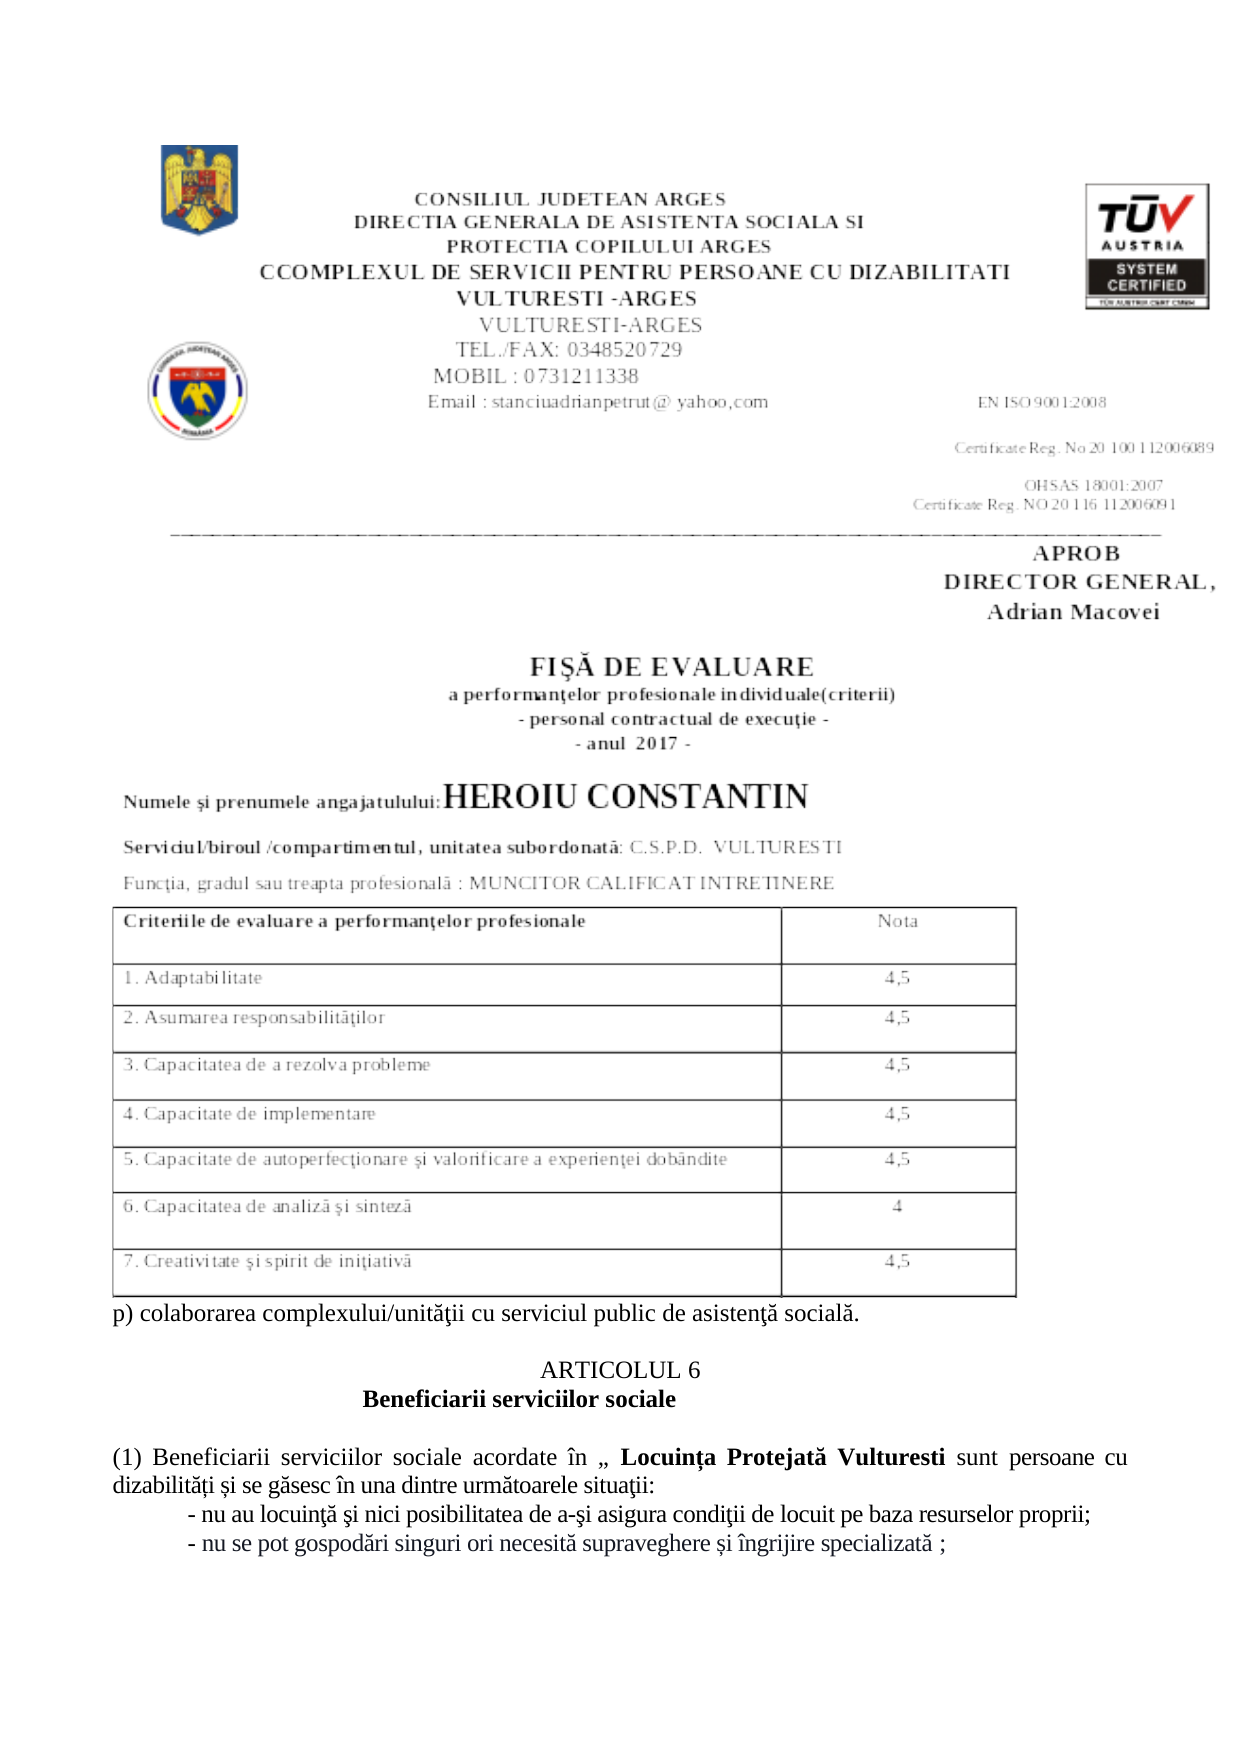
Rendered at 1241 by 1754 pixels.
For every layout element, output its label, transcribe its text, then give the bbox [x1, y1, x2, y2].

text Beneficiarii serviciilor sociale [112, 1384, 1128, 1413]
text p) colaborarea complexului/unităţii cu serviciul public de asistenţă socială. [112, 1298, 1128, 1327]
text ARTICOLUL 6 [112, 1355, 1128, 1384]
text - nu au locuinţă şi nici posibilitatea de a-şi asigura condiţii de locuit pe baza resurselor proprii; [112, 1499, 1128, 1528]
text - nu se pot gospodări singuri ori necesită supraveghere și îngrijire specializată ; [112, 1528, 1128, 1557]
text (1) Beneficiarii serviciilor sociale acordate în „ Locuința Protejată Vulturesti sunt persoane cu dizabilități și se găsesc în una dintre următoarele situaţii: [112, 1442, 1128, 1499]
